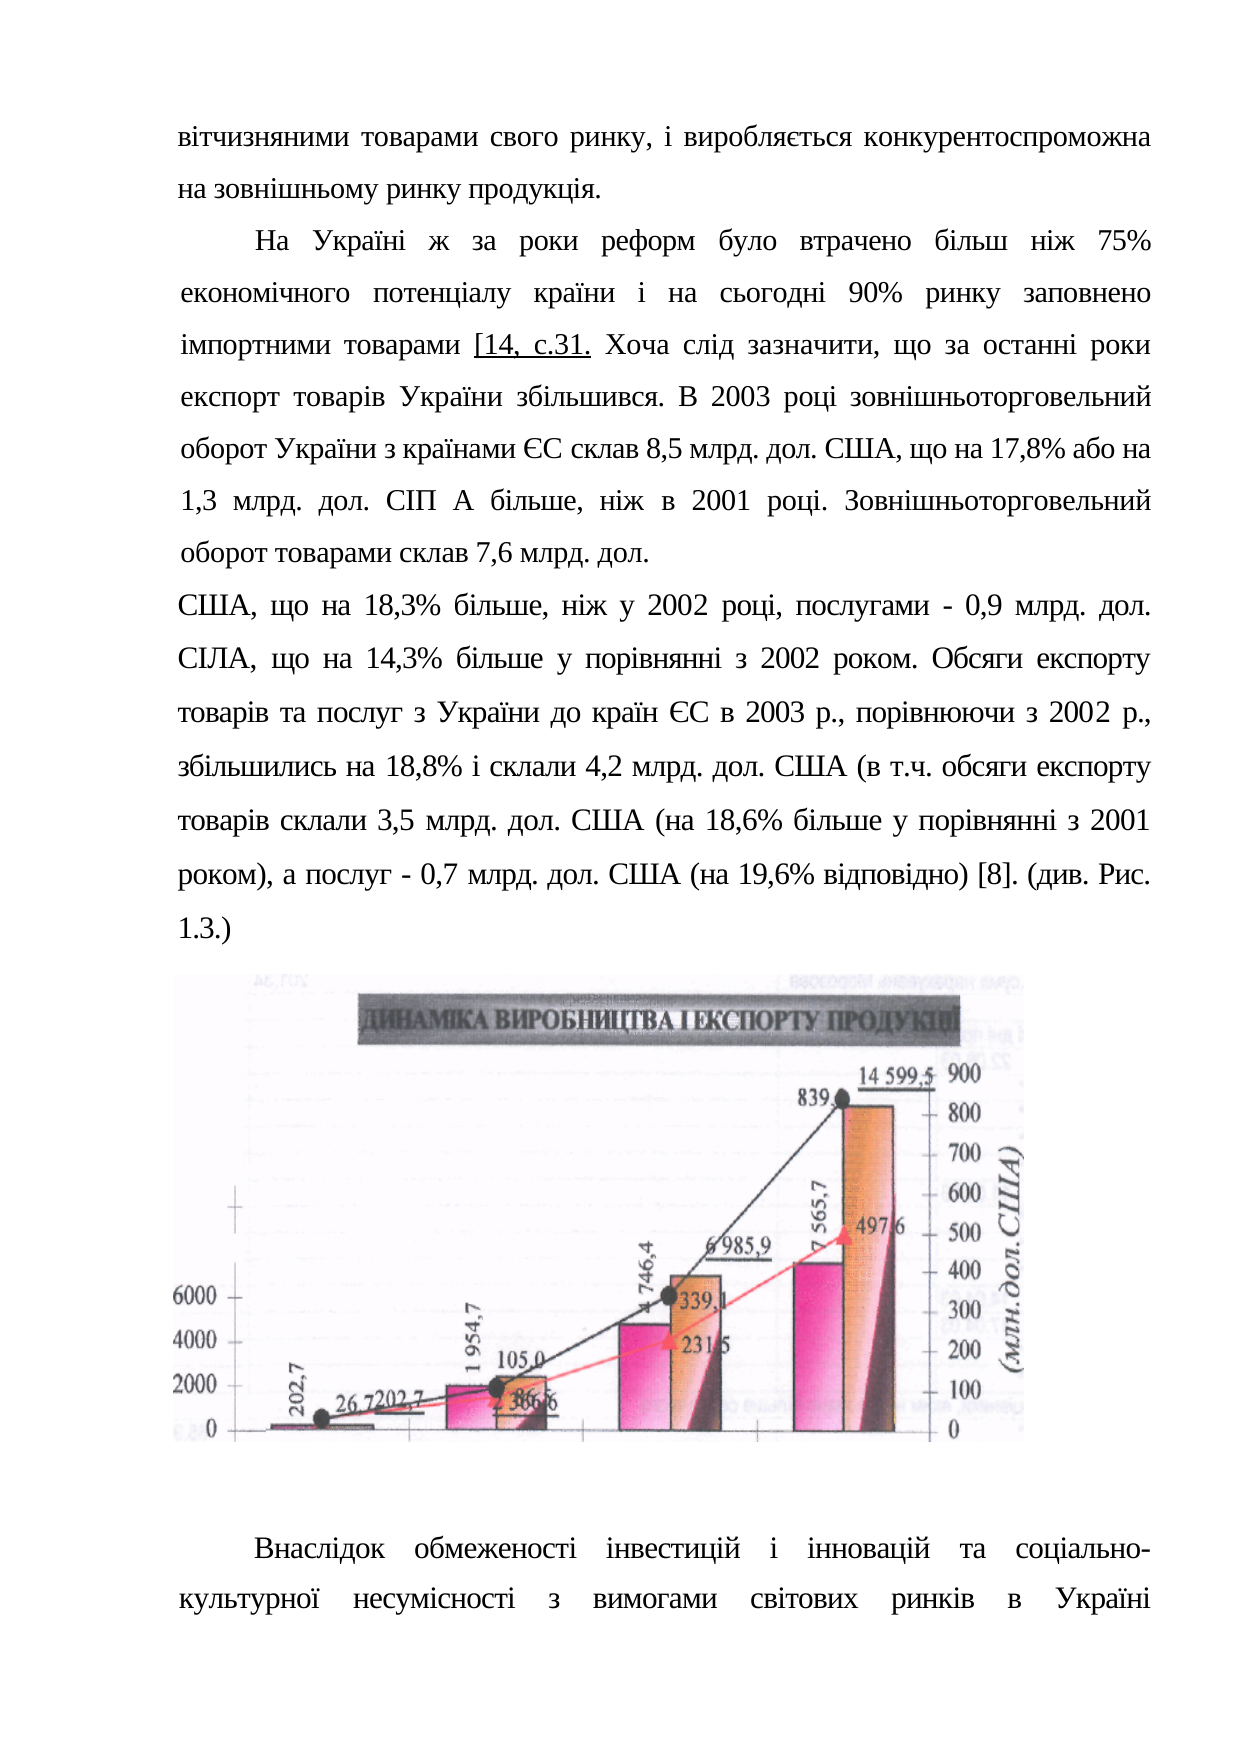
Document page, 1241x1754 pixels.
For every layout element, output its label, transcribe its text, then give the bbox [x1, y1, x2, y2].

text США, що на 18,3% більше, ніж у 2002 році, послугами - 0,9 млрд. дол. СІЛА, що на 14,3% більше у порівнянні з 2002 роком. Обсяги експорту товарів та послуг з України до країн ЄС в 2003 р., порівнюючи з 2002 р., збільшились на 18,8% і склали 4,2 млрд. дол. США (в т.ч. обсяги експорту товарів склали 3,5 млрд. дол. США (на 18,6% більше у порівнянні з 2001 роком), а послуг - 0,7 млрд. дол. США (на 19,6% відповідно) [8]. (див. Рис. 1.3.) [177, 586, 1152, 945]
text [177, 118, 1152, 205]
picture [173, 974, 1024, 1442]
text На Україні ж за роки реформ було втрачено більш ніж 75% економічного потенціалу країни і на сьогодні 90% ринку заповнено імпортними товарами [14, с.31. Хоча слід зазначити, що за останні роки експорт товарів України збільшився. В 2003 році зовнішньоторговельний оборот України з країнами ЄС склав 8,5 млрд. дол. США, що на 17,8% або на 1,3 млрд. дол. СІП А більше, ніж в 2001 році. Зовнішньоторговельний оборот товарами склав 7,6 млрд. дол. [180, 222, 1152, 569]
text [179, 1015, 1152, 1619]
